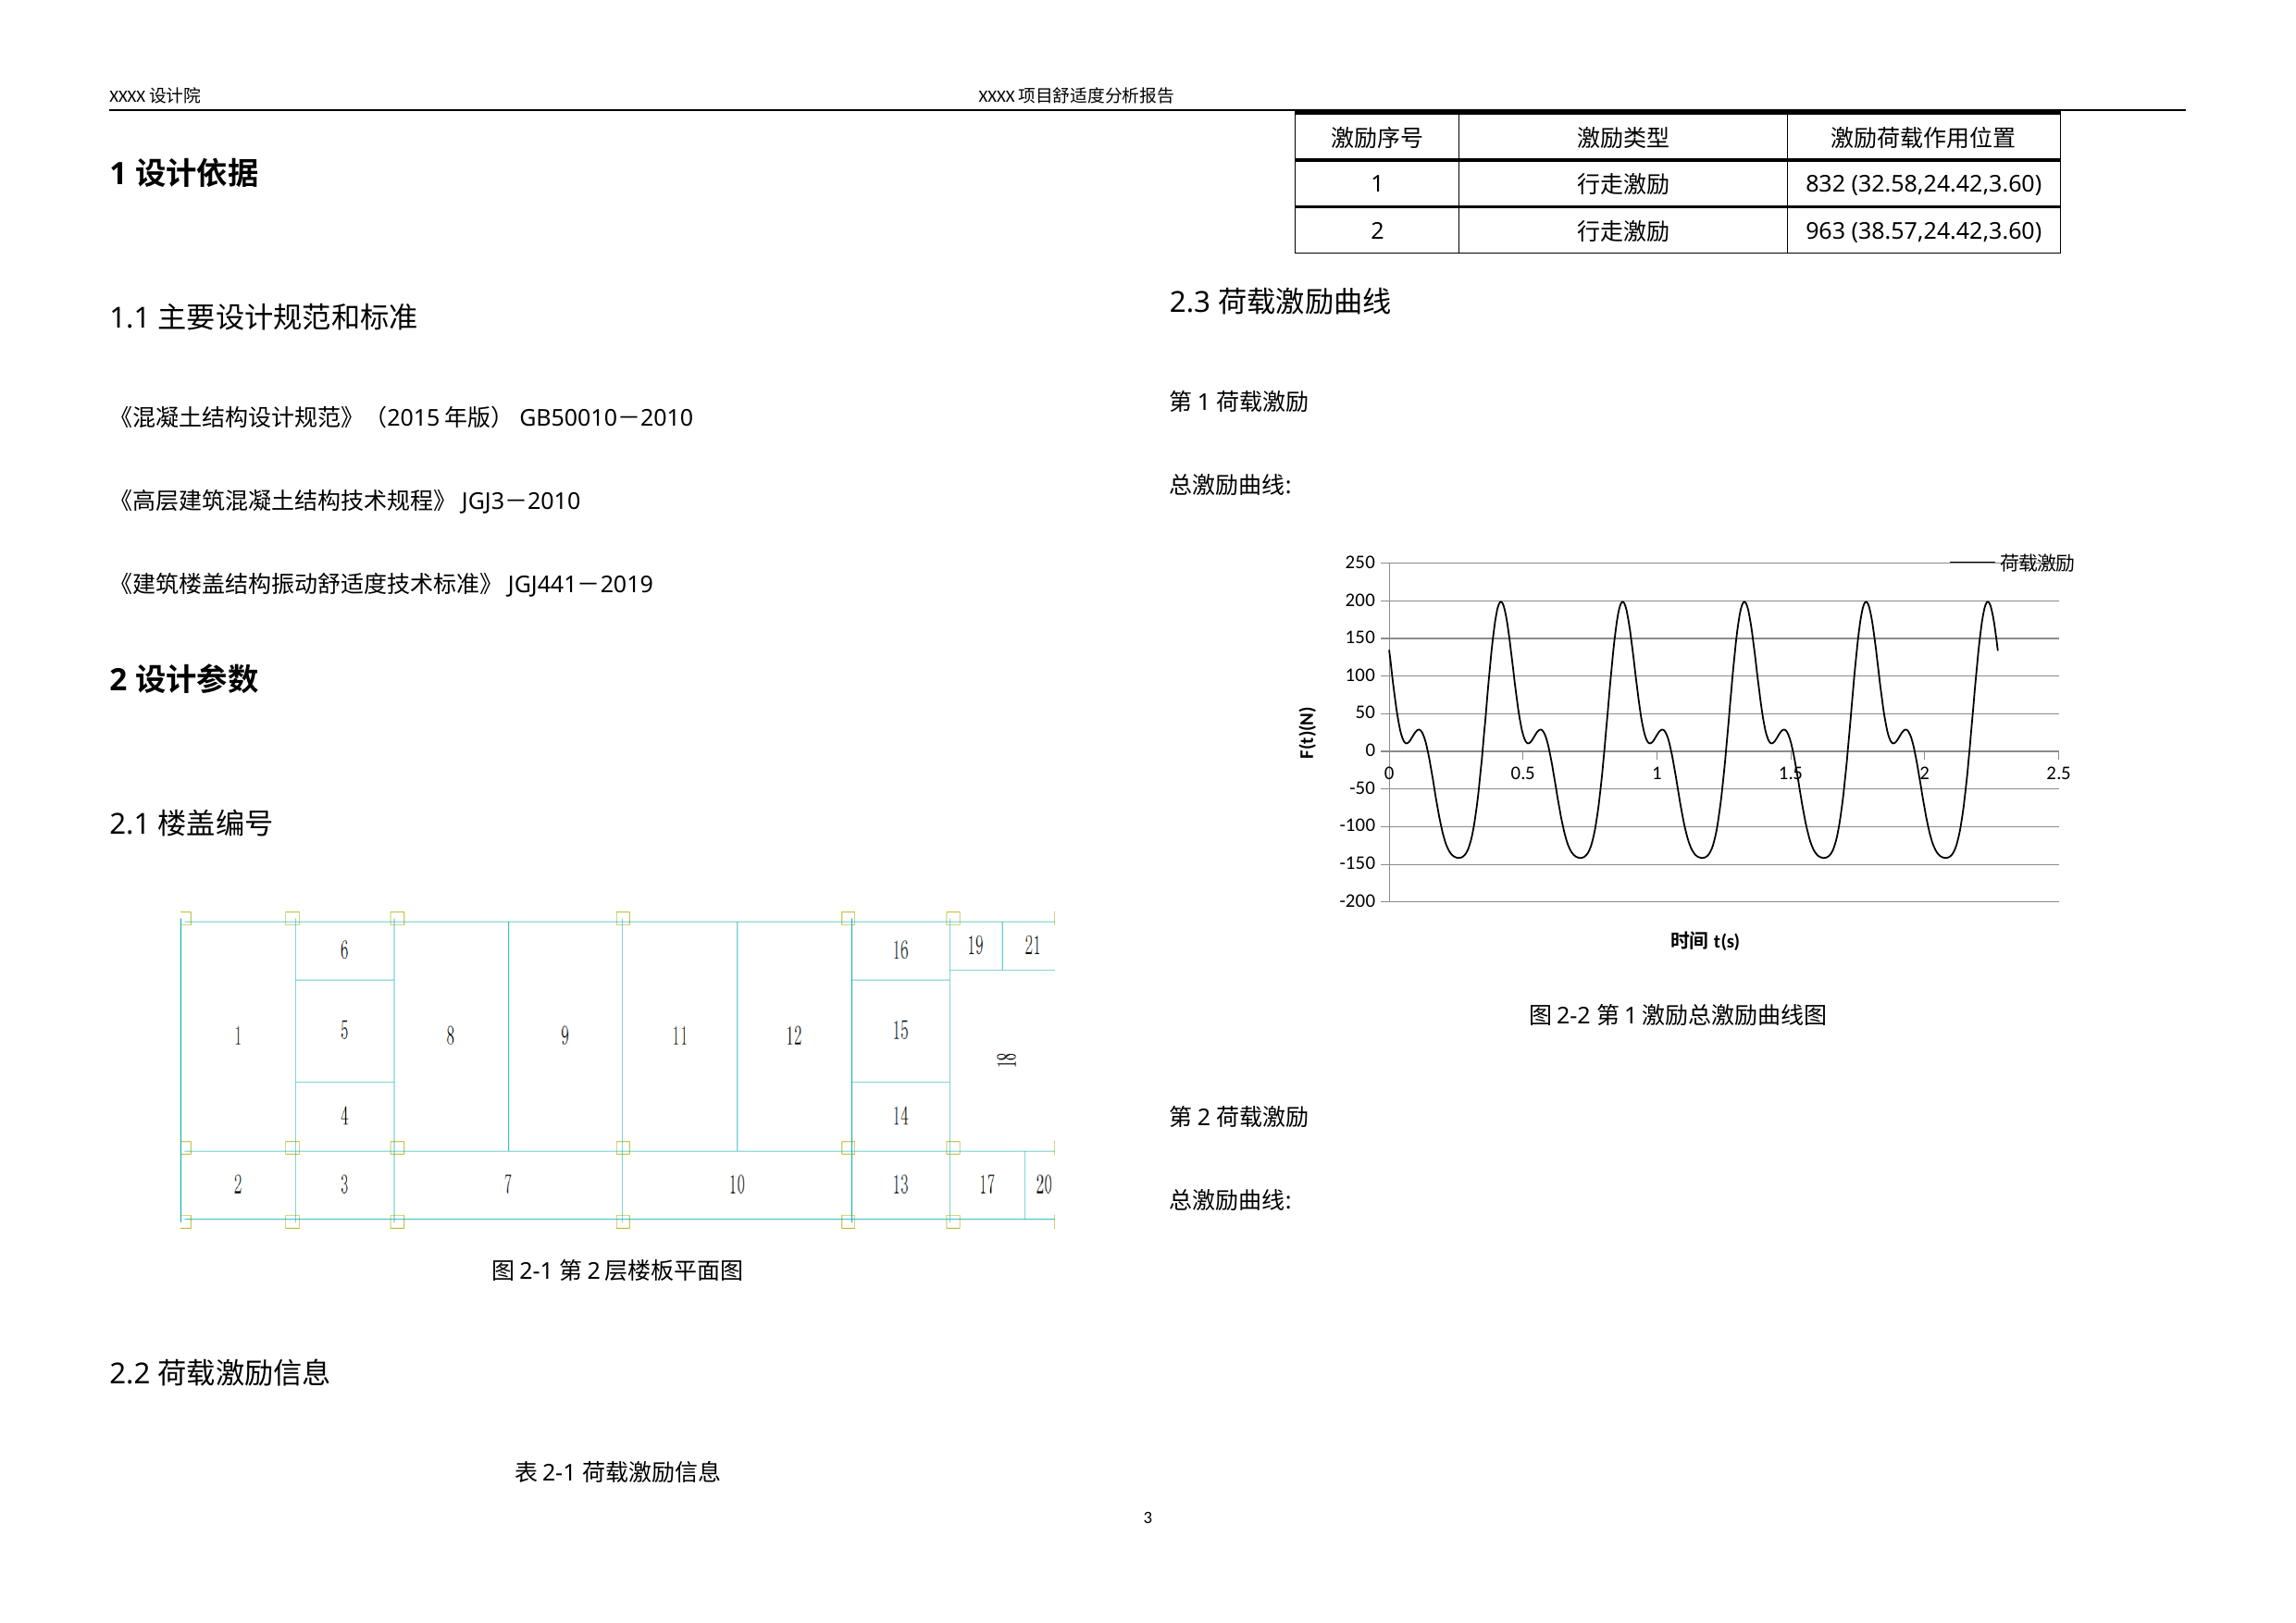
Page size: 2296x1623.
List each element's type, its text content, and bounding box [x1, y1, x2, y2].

subtitle 2.2 荷载激励信息 [109, 1349, 1126, 1393]
table_header 激励荷载作用位置 [1788, 115, 2060, 158]
table_cell 832 (32.58,24.42,3.60) [1788, 162, 2060, 205]
text 第2 荷载激励 [1170, 1094, 2186, 1137]
table_header 激励序号 [1296, 115, 1458, 158]
text 图2-1 第2层楼板平面图 [109, 1247, 1126, 1292]
text 总激励曲线: [1170, 462, 2186, 505]
text 《建筑楼盖结构振动舒适度技术标准》 JGJ441－2019 [109, 561, 1126, 604]
text 图2-2 第1激励总激励曲线图 [1170, 992, 2186, 1035]
subtitle 1.1 主要设计规范和标准 [109, 293, 1126, 337]
text 表2-1 荷载激励信息 [109, 1449, 1126, 1493]
table_cell 行走激励 [1459, 162, 1787, 205]
table_cell 行走激励 [1459, 208, 1787, 252]
subtitle 1 设计依据 [109, 144, 596, 198]
table_cell 963 (38.57,24.42,3.60) [1788, 208, 2060, 252]
picture [180, 898, 1055, 1244]
text 总激励曲线: [1170, 1177, 2186, 1220]
text 第1 荷载激励 [1170, 378, 2186, 422]
table_cell 1 [1296, 162, 1458, 205]
subtitle 2.3 荷载激励曲线 [1170, 279, 2186, 322]
text 《混凝土结构设计规范》（2015年版） GB50010－2010 [109, 394, 1126, 438]
table_cell 2 [1296, 208, 1458, 252]
table_header 激励类型 [1459, 115, 1787, 158]
subtitle 2 设计参数 [109, 650, 1126, 705]
subtitle 2.1 楼盖编号 [109, 799, 1126, 844]
text 《高层建筑混凝土结构技术规程》 JGJ3－2010 [109, 477, 1126, 521]
